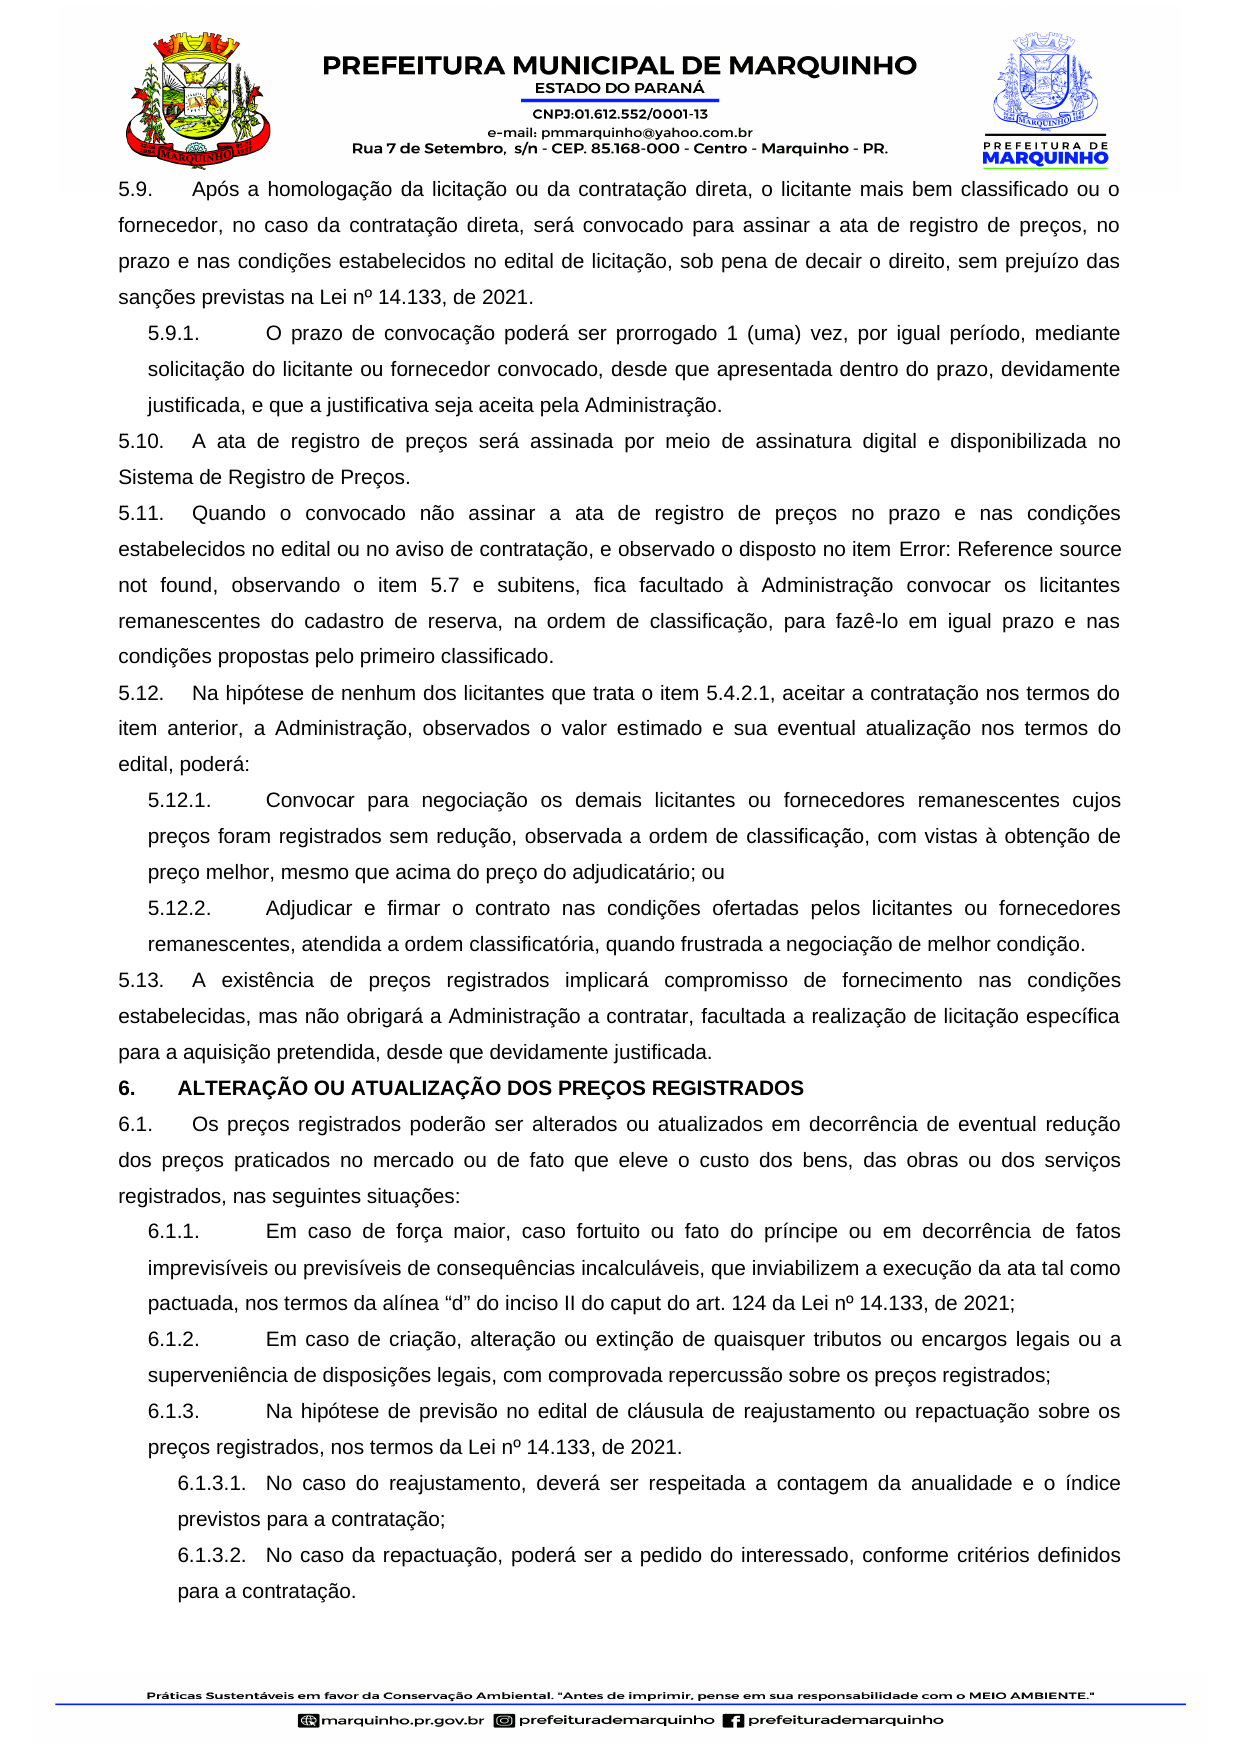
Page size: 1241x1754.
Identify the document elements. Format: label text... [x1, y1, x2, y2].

list ALTERAÇÃO OU ATUALIZAÇÃO DOS PREÇOS REGISTRADOS [118, 1076, 1122, 1099]
list Convocar para negociação os demais licitantes ou fornecedores remanescentes cujos preços foram registrados sem redução, observada a ordem de classificação, com vistas à obtenção de preço melhor, mesmo que acima do preço do adjudicatário; ou [148, 788, 1122, 884]
list A existência de preços registrados implicará compromisso de fornecimento nas condições estabelecidas, mas não obrigará a Administração a contratar, facultada a realização de licitação específica para a aquisição pretendida, desde que devidamente justificada. [118, 968, 1122, 1064]
list Após a homologação da licitação ou da contratação direta, o licitante mais bem classificado ou o fornecedor, no caso da contratação direta, será convocado para assinar a ata de registro de preços, no prazo e nas condições estabelecidos no edital de licitação, sob pena de decair o direito, sem prejuízo das sanções previstas na Lei nº 14.133, de 2021. [118, 177, 1122, 309]
list A ata de registro de preços será assinada por meio de assinatura digital e disponibilizada no Sistema de Registro de Preços. [118, 429, 1122, 489]
list Quando o convocado não assinar a ata de registro de preços no prazo e nas condições estabelecidos no edital ou no aviso de contratação, e observado o disposto no item 5.7, observando o item 5.7 e subitens, fica facultado à Administração convocar os licitantes remanescentes do cadastro de reserva, na ordem de classificação, para fazê-lo em igual prazo e nas condições propostas pelo primeiro classificado. [118, 501, 1122, 668]
list Adjudicar e firmar o contrato nas condições ofertadas pelos licitantes ou fornecedores remanescentes, atendida a ordem classificatória, quando frustrada a negociação de melhor condição. [148, 896, 1122, 956]
list O prazo de convocação poderá ser prorrogado 1 (uma) vez, por igual período, mediante solicitação do licitante ou fornecedor convocado, desde que apresentada dentro do prazo, devidamente justificada, e que a justificativa seja aceita pela Administração. [148, 321, 1122, 417]
list No caso da repactuação, poderá ser a pedido do interessado, conforme critérios definidos para a contratação. [177, 1543, 1122, 1603]
list Em caso de força maior, caso fortuito ou fato do príncipe ou em decorrência de fatos imprevisíveis ou previsíveis de consequências incalculáveis, que inviabilizem a execução da ata tal como pactuada, nos termos da alínea “d” do inciso II do caput do art. 124 da Lei nº 14.133, de 2021; [148, 1219, 1122, 1315]
list Em caso de criação, alteração ou extinção de quaisquer tributos ou encargos legais ou a superveniência de disposições legais, com comprovada repercussão sobre os preços registrados; [148, 1327, 1122, 1387]
list Na hipótese de nenhum dos licitantes que trata o item 5.4.2.1, aceitar a contratação nos termos do item anterior, a Administração, observados o valor estimado e sua eventual atualização nos termos do edital, poderá: [118, 680, 1122, 776]
picture [59, 6, 1180, 192]
list Na hipótese de previsão no edital de cláusula de reajustamento ou repactuação sobre os preços registrados, nos termos da Lei nº 14.133, de 2021. [148, 1399, 1122, 1459]
picture [31, 1667, 1210, 1750]
list No caso do reajustamento, deverá ser respeitada a contagem da anualidade e o índice previstos para a contratação; [177, 1471, 1122, 1531]
list Os preços registrados poderão ser alterados ou atualizados em decorrência de eventual redução dos preços praticados no mercado ou de fato que eleve o custo dos bens, das obras ou dos serviços registrados, nas seguintes situações: [118, 1112, 1122, 1207]
